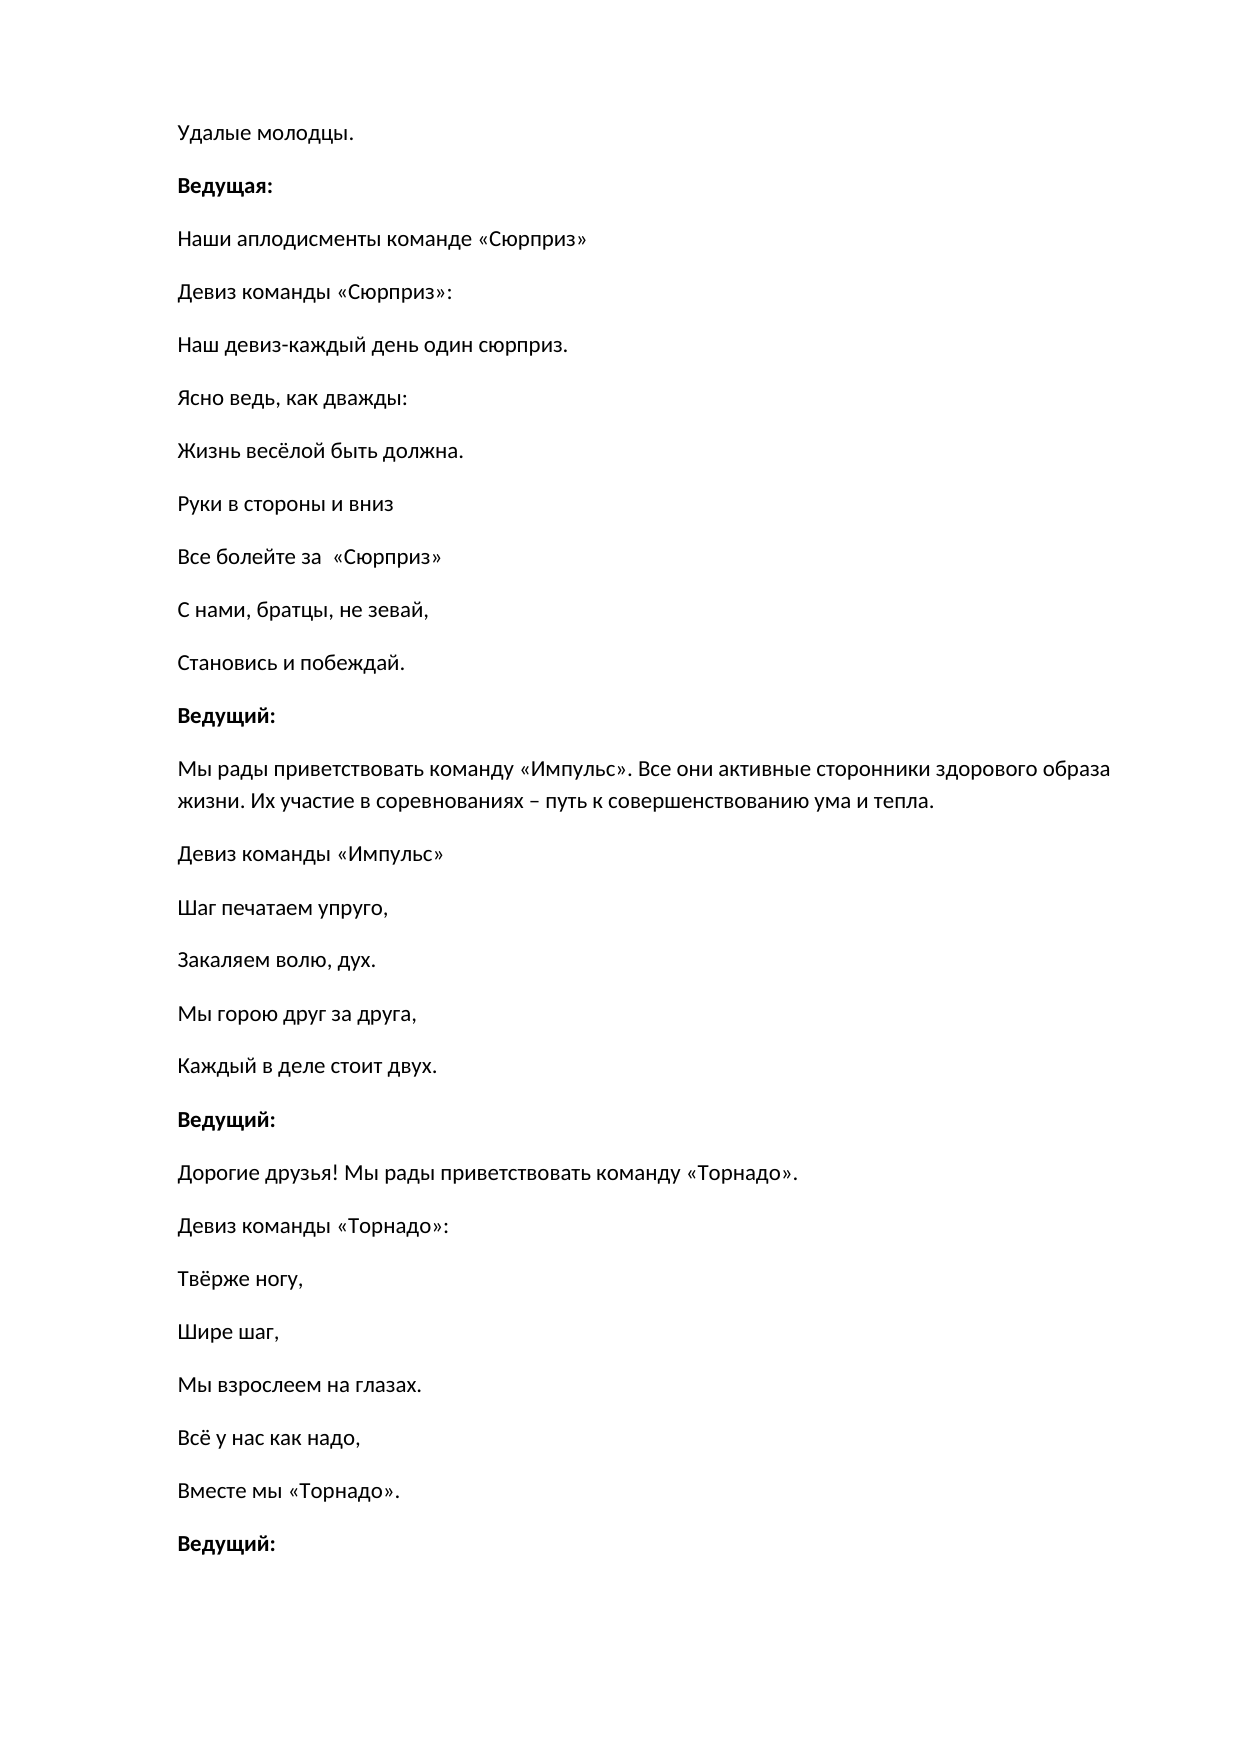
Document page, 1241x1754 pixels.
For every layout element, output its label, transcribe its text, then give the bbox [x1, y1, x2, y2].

text Девиз команды «Сюрприз»: [177, 277, 1152, 305]
text Все болейте за «Сюрприз» [177, 542, 1152, 570]
text Мы горою друг за друга, [177, 999, 1152, 1027]
text Наш девиз-каждый день один сюрприз. [177, 330, 1152, 358]
text Становись и побеждай. [177, 648, 1152, 676]
text Ведущий: [177, 701, 1152, 729]
text Ясно ведь, как дважды: [177, 383, 1152, 411]
text С нами, братцы, не зевай, [177, 595, 1152, 623]
text Шаг печатаем упруго, [177, 893, 1152, 921]
text Ведущая: [177, 171, 1152, 199]
text Вместе мы «Торнадо». [177, 1476, 1152, 1504]
text Закаляем волю, дух. [177, 946, 1152, 974]
text Дорогие друзья! Мы рады приветствовать команду «Торнадо». [177, 1158, 1152, 1186]
text Шире шаг, [177, 1317, 1152, 1345]
text Наши аплодисменты команде «Сюрприз» [177, 224, 1152, 252]
text Жизнь весёлой быть должна. [177, 436, 1152, 464]
text Девиз команды «Торнадо»: [177, 1211, 1152, 1239]
text Каждый в деле стоит двух. [177, 1052, 1152, 1080]
text Мы взрослеем на глазах. [177, 1370, 1152, 1398]
text Девиз команды «Импульс» [177, 839, 1152, 868]
text Всё у нас как надо, [177, 1423, 1152, 1451]
text Твёрже ногу, [177, 1264, 1152, 1292]
text Ведущий: [177, 1105, 1152, 1133]
text Руки в стороны и вниз [177, 489, 1152, 517]
text Удалые молодцы. [177, 118, 1152, 146]
text Мы рады приветствовать команду «Импульс». Все они активные сторонники здорового образа жизни. Их участие в соревнованиях – путь к совершенствованию ума и тепла. [177, 754, 1152, 814]
text Ведущий: [177, 1529, 1152, 1557]
